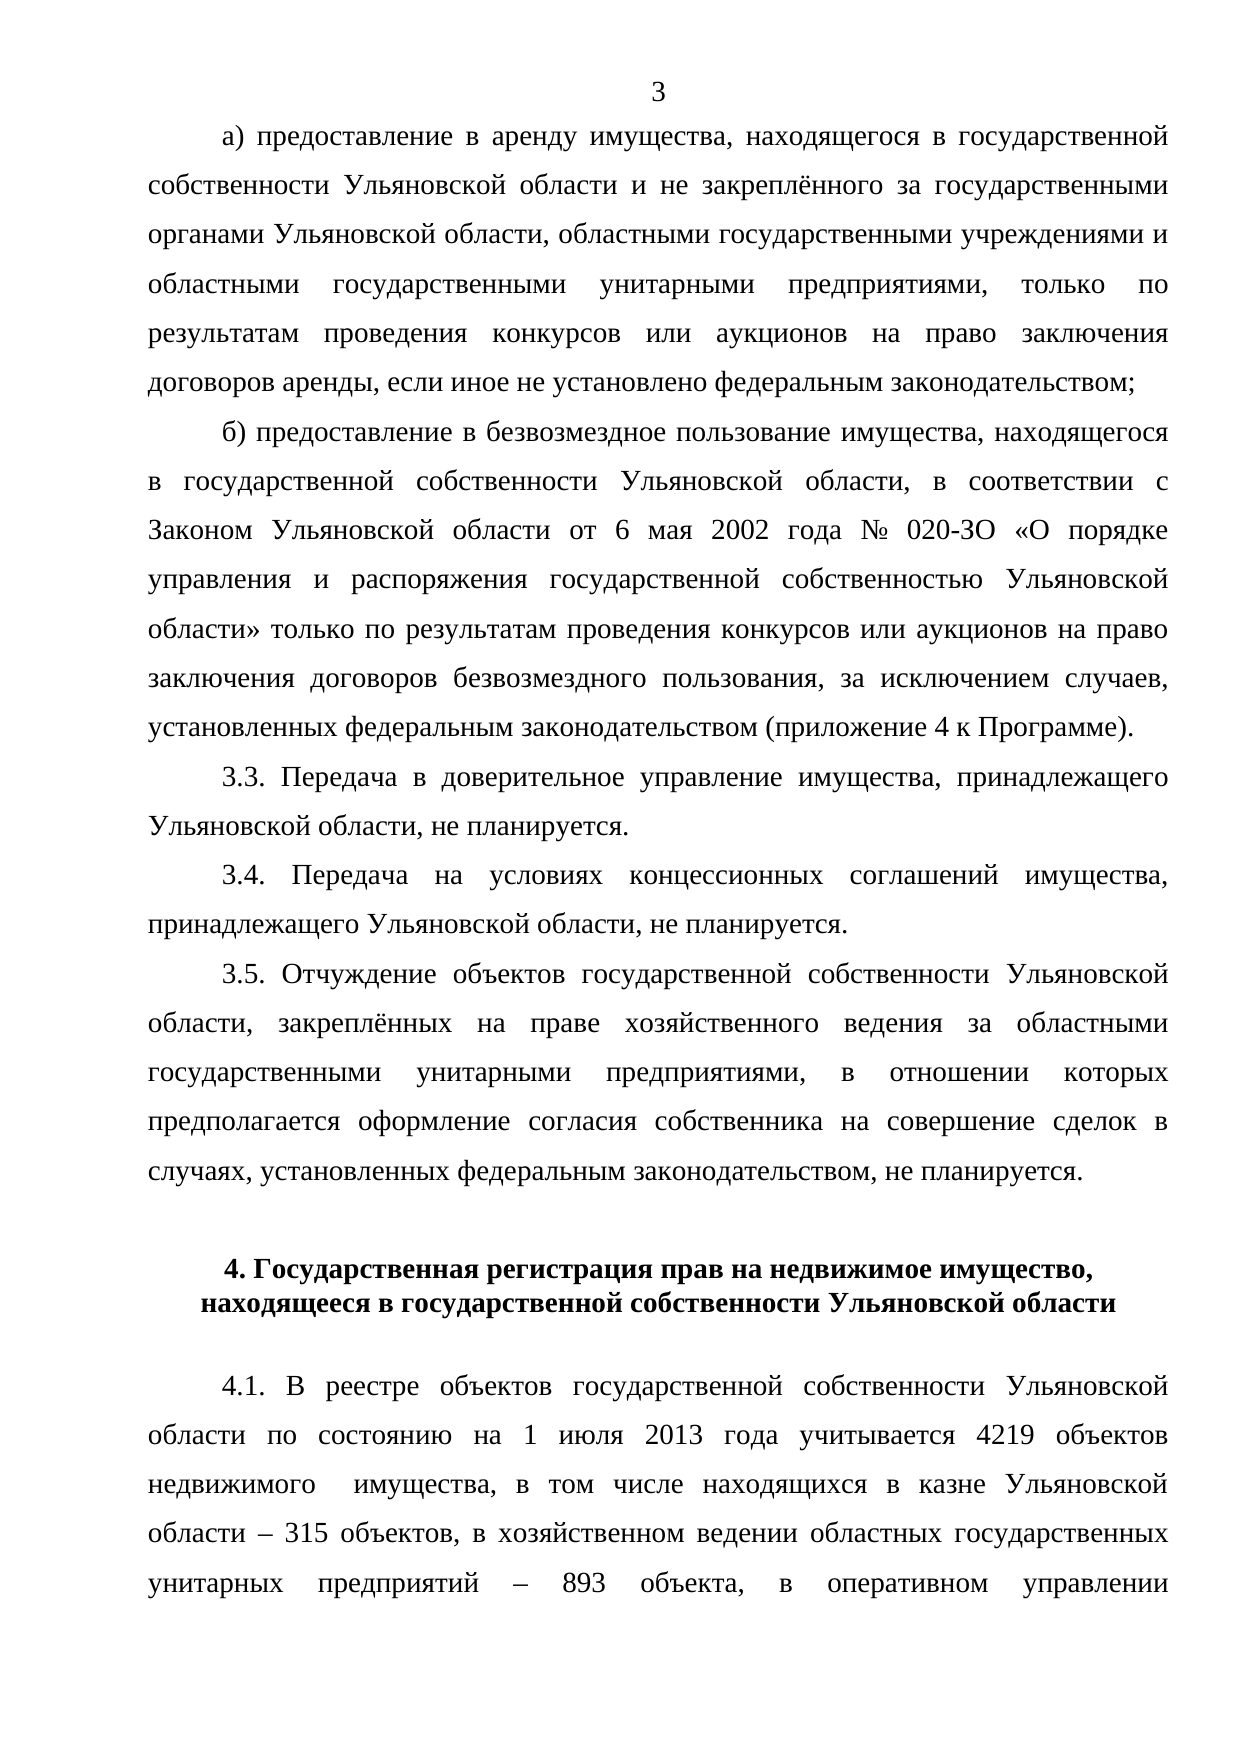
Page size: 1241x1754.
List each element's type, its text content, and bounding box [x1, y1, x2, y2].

text б) предоставление в безвозмездное пользование имущества, находящегося в государственной собственности Ульяновской области, в соответствии с Законом Ульяновской области от № 020-ЗО «О порядке управления и распоряжения государственной собственностью Ульяновской области» только по результатам проведения конкурсов или аукционов на право заключения договоров безвозмездного пользования, за исключением случаев, установленных федеральным законодательством (приложение 4 к Программе). [148, 414, 1169, 743]
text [148, 1368, 1169, 1598]
text 4. Государственная регистрация прав на недвижимое имущество, находящееся в государственной собственности Ульяновской области [148, 1251, 1169, 1318]
text 3.4. Передача на условиях концессионных соглашений имущества, принадлежащего Ульяновской области, не планируется. [148, 857, 1169, 940]
text а) предоставление в аренду имущества, находящегося в государственной собственности Ульяновской области и не закреплённого за государственными органами Ульяновской области, областными государственными учреждениями и областными государственными унитарными предприятиями, только по результатам проведения конкурсов или аукционов на право заключения договоров аренды, если иное не установлено федеральным законодательством; [148, 118, 1169, 398]
text 3.3. Передача в доверительное управление имущества, принадлежащего Ульяновской области, не планируется. [148, 759, 1169, 841]
text 3.5. Отчуждение объектов государственной собственности Ульяновской области, закреплённых на праве хозяйственного ведения за областными государственными унитарными предприятиями, в отношении которых предполагается оформление согласия собственника на совершение сделок в случаях, установленных федеральным законодательством, не планируется. [148, 956, 1169, 1186]
